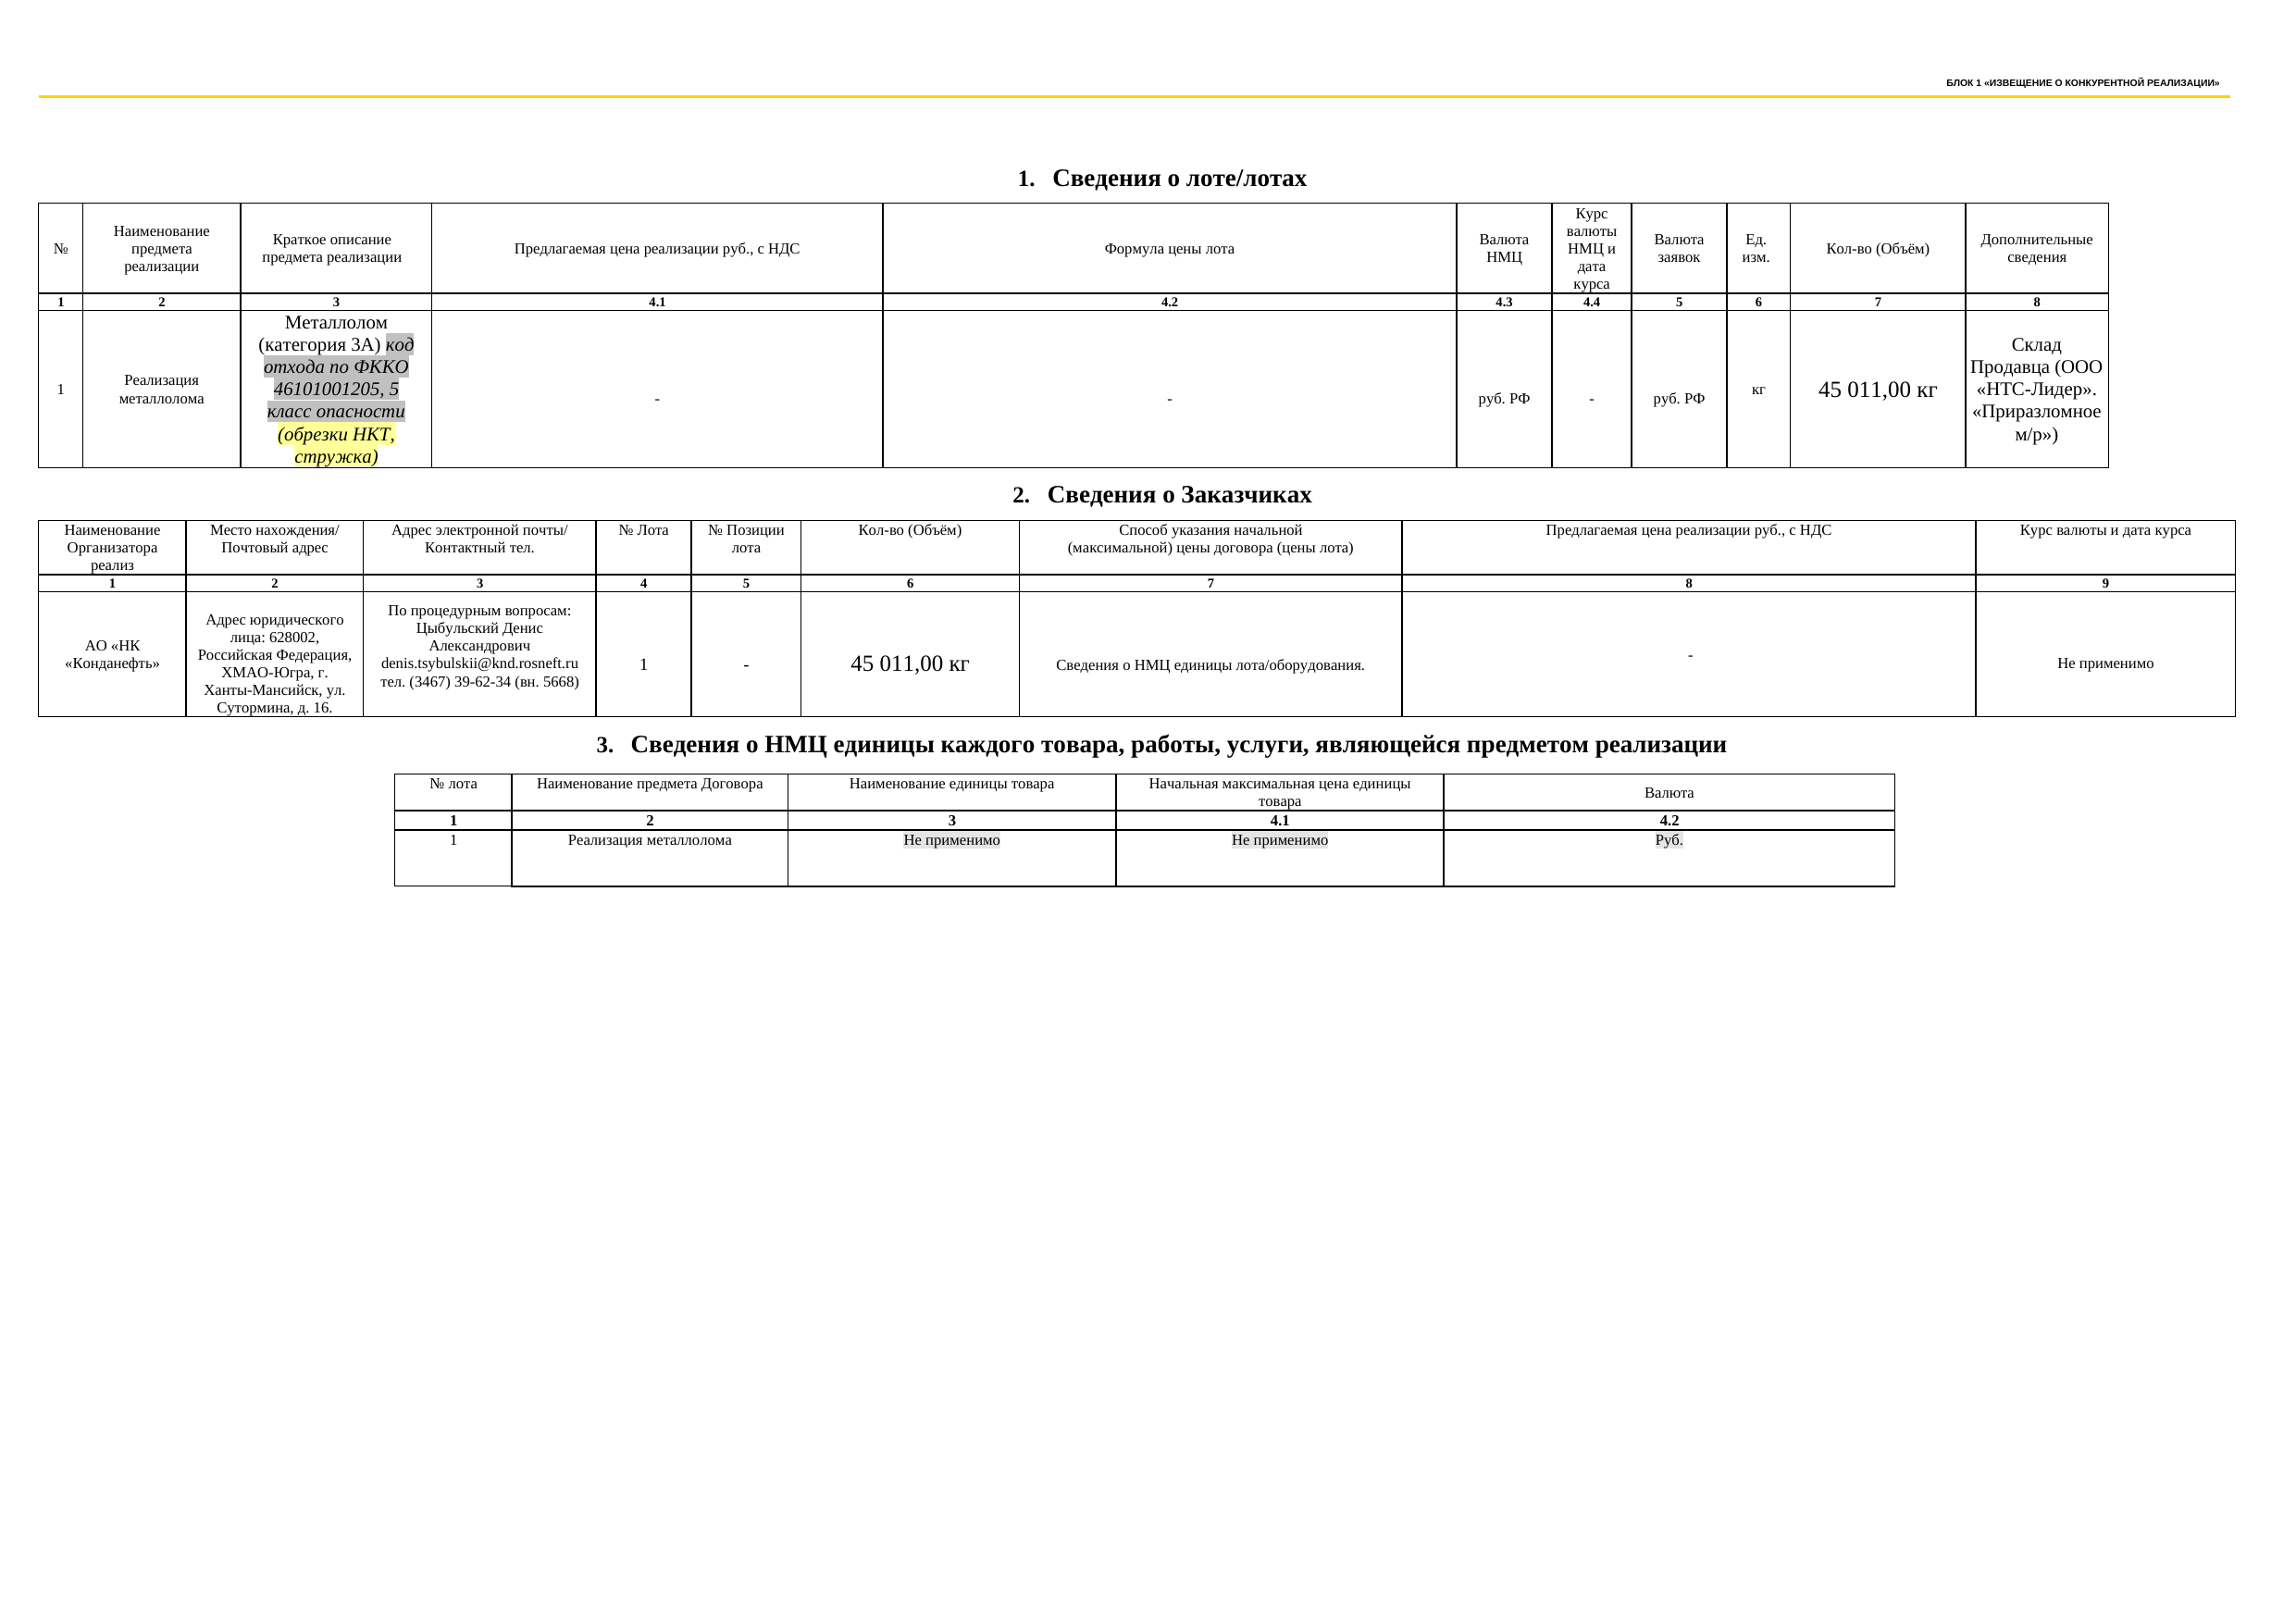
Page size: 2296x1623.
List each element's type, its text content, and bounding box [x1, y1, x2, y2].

table_cell руб. РФ [1632, 311, 1726, 466]
table_header Место нахождения/ Почтовый адрес [187, 521, 363, 574]
table_header Наименование Организатора реализ [39, 521, 185, 574]
table_header Дополнительные сведения [1967, 204, 2108, 292]
list Сведения о НМЦ единицы каждого товара, работы, услуги, являющейся предметом реализации [83, 729, 2240, 758]
table_cell - [1403, 592, 1975, 716]
table_cell Сведения о НМЦ единицы лота/оборудования. [1020, 592, 1401, 716]
table_header Способ указания начальной (максимальной) цены договора (цены лота) [1020, 521, 1401, 574]
table_cell 45 011,00 кг [1791, 311, 1965, 466]
table_cell 1 [395, 831, 511, 886]
table_cell 9 [1977, 576, 2235, 591]
table_cell - [432, 311, 882, 466]
table_cell - [884, 311, 1456, 466]
table_cell 8 [1403, 576, 1975, 591]
table_cell Реализация металлолома [513, 831, 788, 886]
table_header Формула цены лота [884, 204, 1456, 292]
table_header Краткое описание предмета реализации [242, 204, 431, 292]
table_cell - [692, 592, 800, 716]
table_cell 6 [1728, 294, 1790, 309]
table_header Наименование предмета Договора [513, 774, 788, 810]
table_cell 1 [39, 294, 82, 309]
list Сведения о Заказчиках [84, 480, 2240, 509]
table_header Кол-во (Объём) [1791, 204, 1965, 292]
table_cell 1 [597, 592, 690, 716]
table_cell 3 [788, 812, 1115, 829]
table_cell Не применимо [788, 831, 1115, 886]
table_cell кг [1728, 311, 1790, 466]
table_header № лота [395, 774, 511, 810]
table_cell 4 [597, 576, 690, 591]
table_cell 5 [1632, 294, 1726, 309]
table_cell 4.4 [1553, 294, 1631, 309]
table_cell 6 [801, 576, 1019, 591]
table_cell 8 [1967, 294, 2108, 309]
table_cell Адрес юридического лица: 628002, Российская Федерация, ХМАО-Югра, г. Ханты-Мансийск, ул. Сутормина, д. 16. [187, 592, 363, 716]
table_cell 4.1 [432, 294, 882, 309]
table_header № [39, 204, 82, 292]
table_cell Реализация металлолома [83, 311, 240, 466]
table_cell 1 [39, 576, 185, 591]
table_cell Не применимо [1117, 831, 1443, 886]
table_header Наименование единицы товара [788, 774, 1115, 810]
table_cell 1 [39, 311, 82, 466]
table_cell Руб. [1445, 831, 1894, 886]
table_header Наименование предмета реализации [83, 204, 240, 292]
table_header Валюта заявок [1632, 204, 1726, 292]
table_cell 5 [692, 576, 800, 591]
table_cell Склад Продавца (ООО «НТС-Лидер». «Приразломное м/р») [1967, 311, 2108, 466]
table_cell 45 011,00 кг [801, 592, 1019, 716]
table_cell 2 [83, 294, 240, 309]
table_cell 2 [513, 812, 788, 829]
table_cell 1 [395, 812, 511, 829]
table_header Начальная максимальная цена единицы товара [1117, 774, 1443, 810]
table_cell 2 [187, 576, 363, 591]
table_header Курс валюты НМЦ и дата курса [1553, 204, 1631, 292]
table_header Кол-во (Объём) [801, 521, 1019, 574]
table_header № Лота [597, 521, 690, 574]
table_cell 4.1 [1117, 812, 1443, 829]
table_cell 4.2 [1445, 812, 1894, 829]
table_header № Позиции лота [692, 521, 800, 574]
table_header Валюта [1445, 774, 1894, 810]
table_cell 4.2 [884, 294, 1456, 309]
table_header Предлагаемая цена реализации руб., с НДС [1403, 521, 1975, 574]
table_cell - [1553, 311, 1631, 466]
table_cell 3 [242, 294, 431, 309]
table_header Валюта НМЦ [1458, 204, 1551, 292]
table_cell 7 [1020, 576, 1401, 591]
table_cell По процедурным вопросам: Цыбульский Денис Александрович denis.tsybulskii@knd.rosneft.ru тел. (3467) 39-62-34 (вн. 5668) [364, 592, 595, 716]
table_cell Не применимо [1977, 592, 2235, 716]
table_cell 4.3 [1458, 294, 1551, 309]
table_header Предлагаемая цена реализации руб., с НДС [432, 204, 882, 292]
list Сведения о лоте/лотах [84, 163, 2240, 192]
table_cell Металлолом (категория 3А) код отхода по ФККО 46101001205, 5 класс опасности (обрезки НКТ, стружка) [242, 311, 431, 466]
table_cell руб. РФ [1458, 311, 1551, 466]
table_header Адрес электронной почты/ Контактный тел. [364, 521, 595, 574]
table_cell 3 [364, 576, 595, 591]
table_header Курс валюты и дата курса [1977, 521, 2235, 574]
table_cell 7 [1791, 294, 1965, 309]
table_header Ед. изм. [1728, 204, 1790, 292]
table_cell АО «НК «Конданефть» [39, 592, 185, 716]
